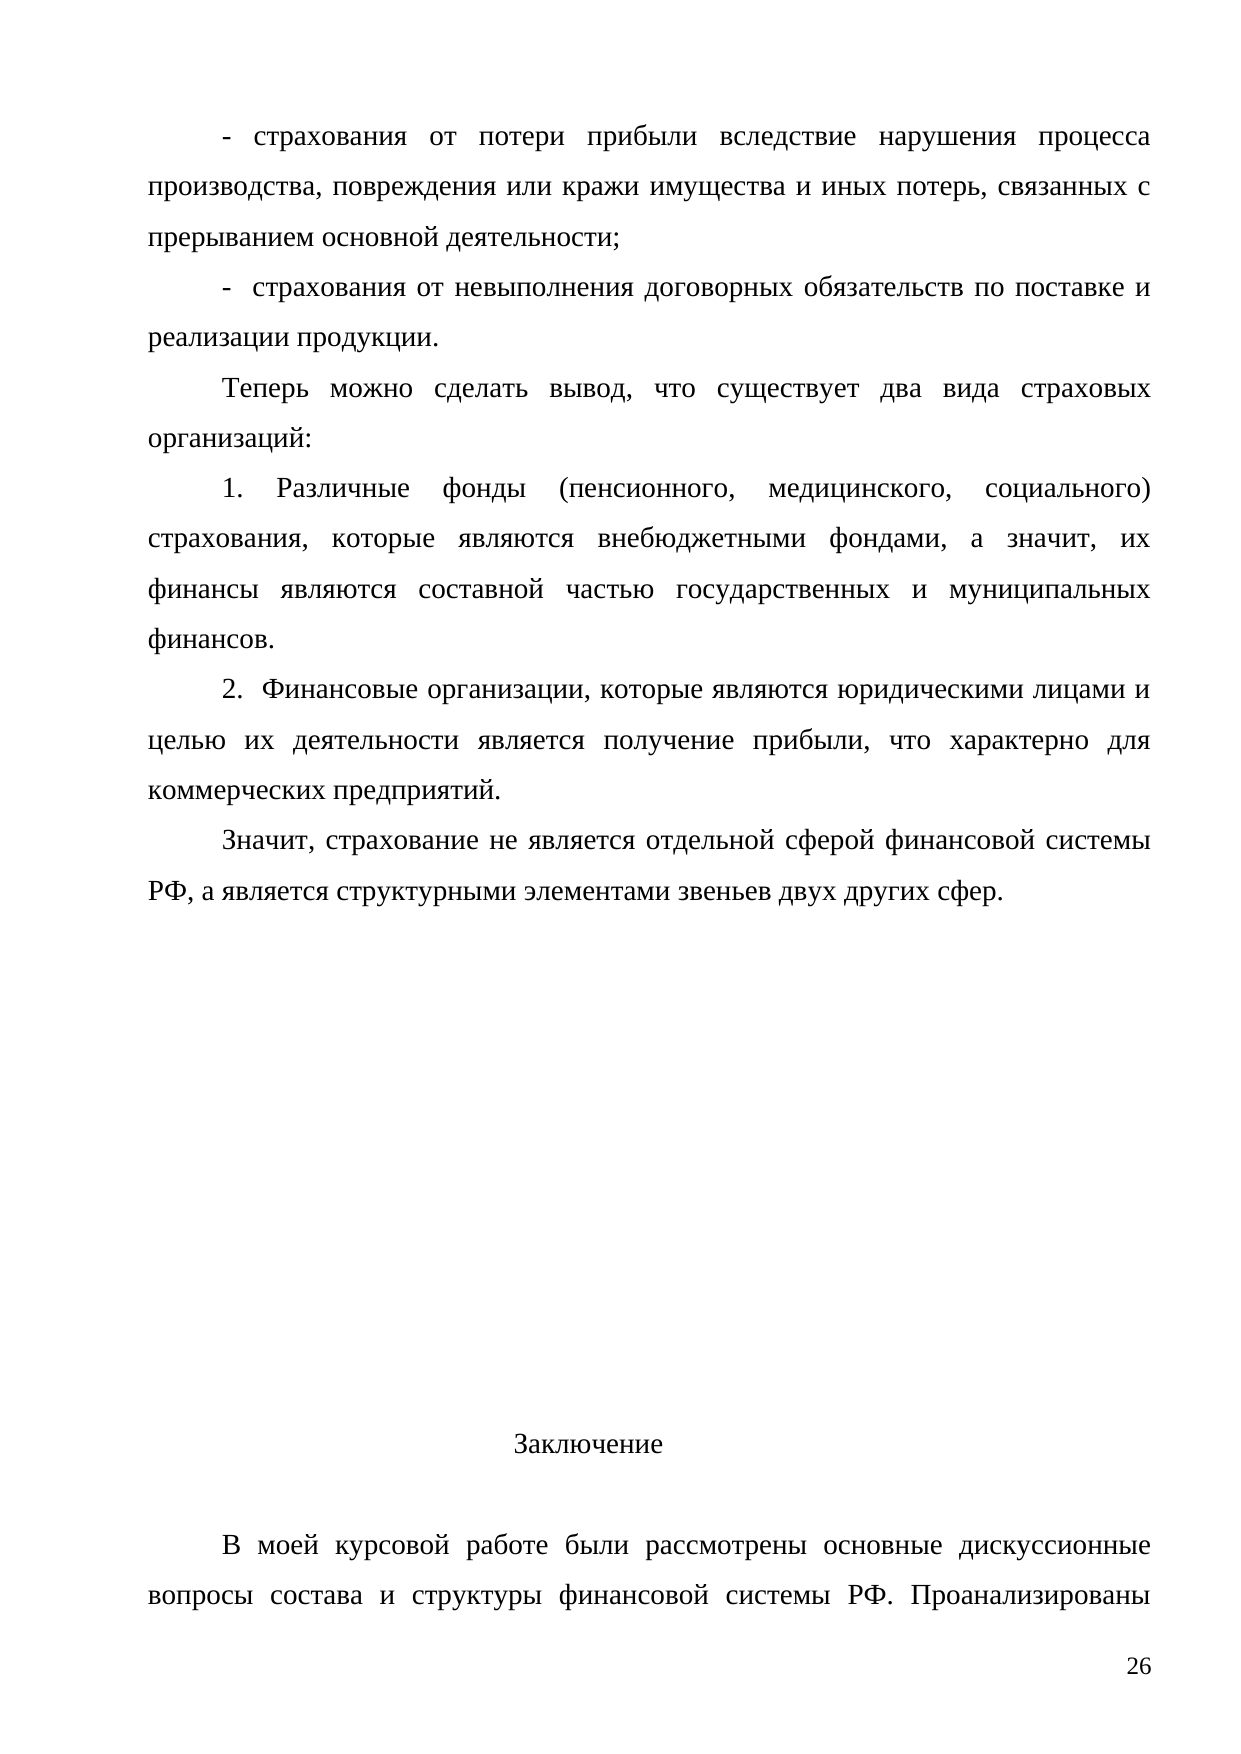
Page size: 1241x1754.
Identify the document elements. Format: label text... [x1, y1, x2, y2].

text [148, 1527, 1152, 1611]
text 2. Финансовые организации, которые являются юридическими лицами и целью их деятельности является получение прибыли, что характерно для коммерческих предприятий. [148, 672, 1152, 806]
text Заключение [148, 1426, 1152, 1460]
text - страхования от потери прибыли вследствие нарушения процесса производства, повреждения или кражи имущества и иных потерь, связанных с прерыванием основной деятельности; [148, 118, 1152, 252]
text Значит, страхование не является отдельной сферой финансовой системы РФ, а является структурными элементами звеньев двух других сфер. [148, 822, 1152, 906]
text - страхования от невыполнения договорных обязательств по поставке и реализации продукции. [148, 269, 1152, 353]
text Теперь можно сделать вывод, что существует два вида страховых организаций: [148, 370, 1152, 453]
text 1. Различные фонды (пенсионного, медицинского, социального) страхования, которые являются внебюджетными фондами, а значит, их финансы являются составной частью государственных и муниципальных финансов. [148, 470, 1152, 655]
